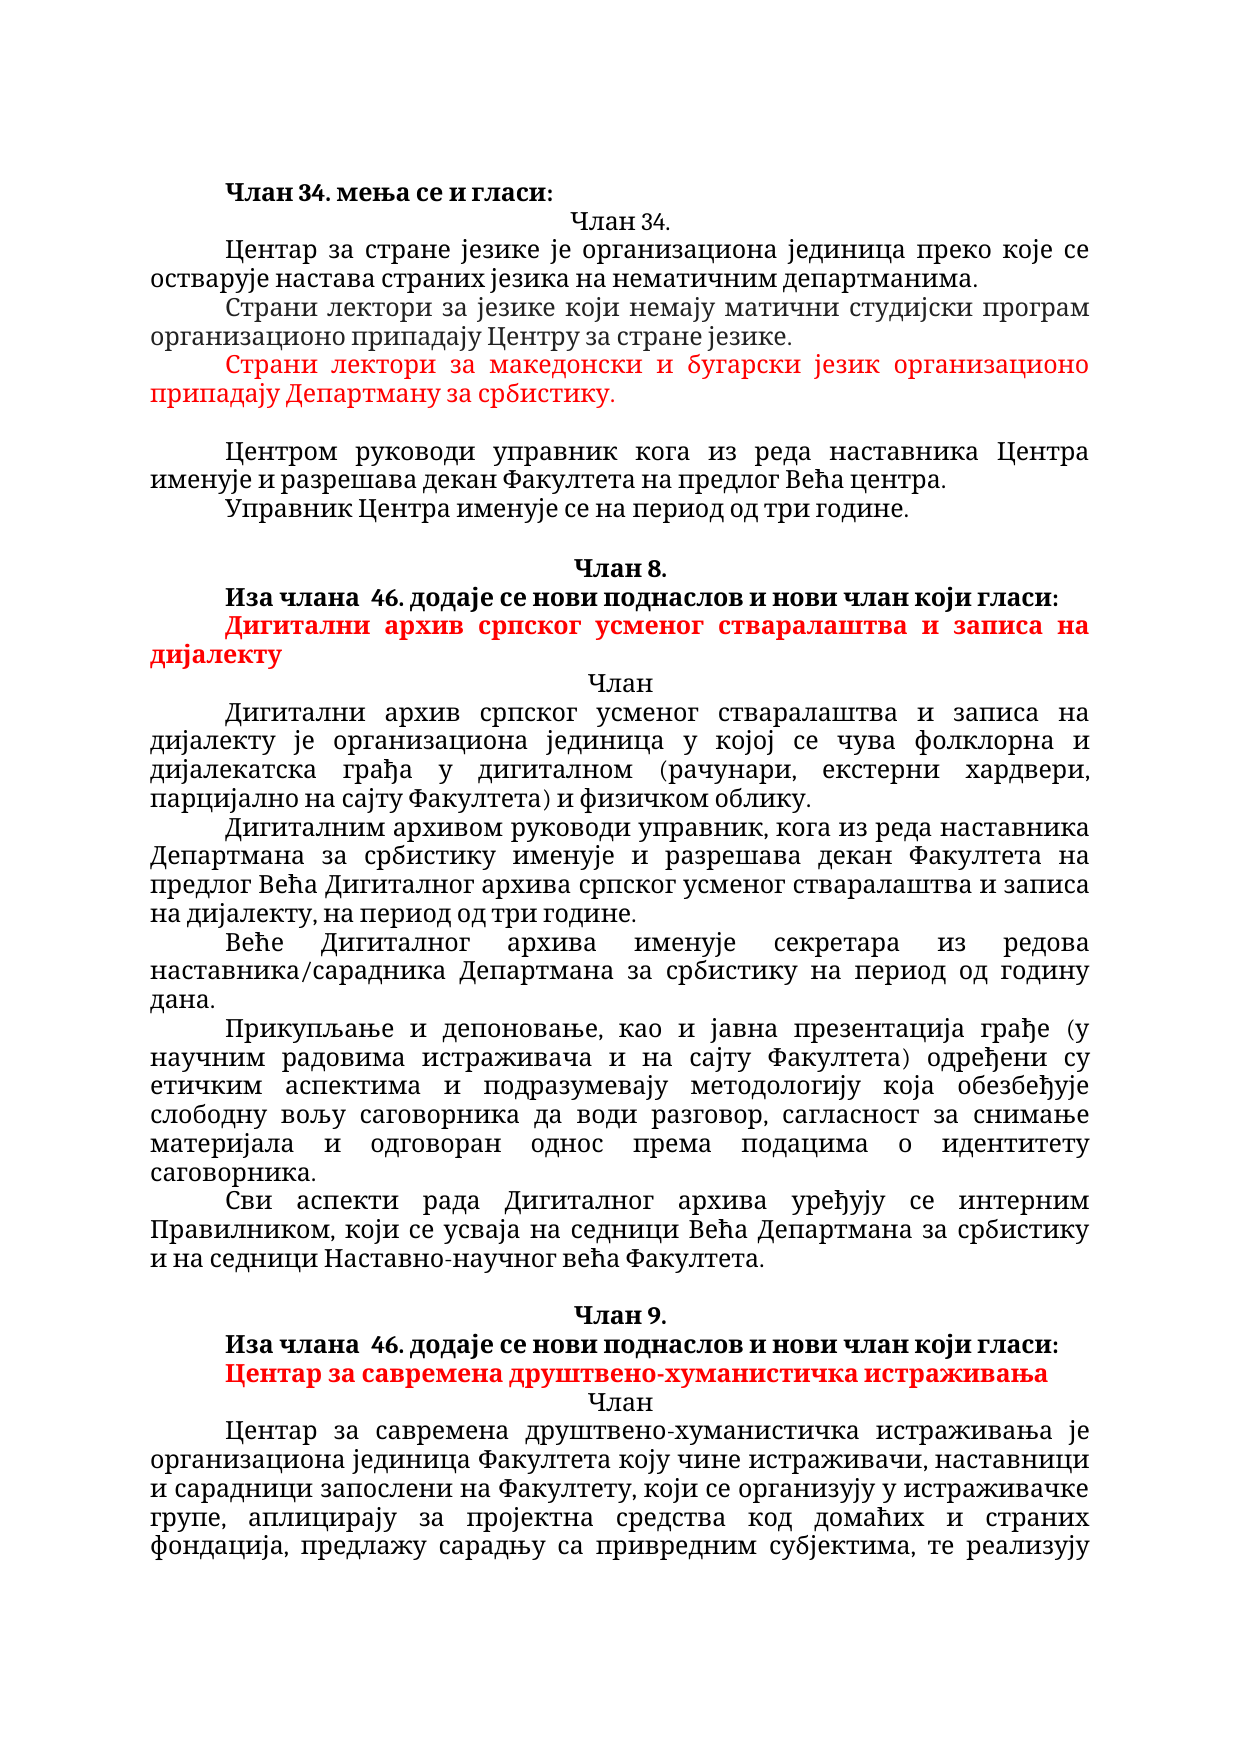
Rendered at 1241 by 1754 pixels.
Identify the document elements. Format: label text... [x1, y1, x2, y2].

text Иза члана 46. додаје се нови поднаслов и нови члан који гласи: [150, 1331, 1090, 1360]
text Члан [150, 670, 1090, 698]
text Члан 34. [150, 207, 1090, 236]
text Дигитални архив српског усменог стваралаштва и записа на дијалекту је организациона јединица у којој се чува фолклорна и дијалекатска грађа у дигиталном (рачунари, екстерни хардвери, парцијално на сајту Факултета) и физичком облику. [150, 698, 1090, 813]
text Члан 8. [150, 555, 1090, 583]
text Члан 34. мења се и гласи: [150, 179, 1090, 207]
text Страни лектори за македонски и бугарски језик организационо припадају Департману за србистику. [150, 351, 1090, 409]
text Дигитални архив српског усменог стваралаштва и записа на дијалекту [150, 612, 1090, 670]
text Иза члана 46. додаје се нови поднаслов и нови члан који гласи: [150, 583, 1090, 612]
text Управник Центра именује се на период од три године. [150, 495, 1090, 524]
text Центар за савремена друштвено-хуманистичка истраживања [150, 1360, 1090, 1388]
text Сви аспекти рада Дигиталног архива уређују се интерним Правилником, који се усваја на седници Већа Департмана за србистику и на седници Наставно-научног већа Факултета. [150, 1187, 1090, 1273]
text Прикупљање и депоновање, као и јавна презентација грађе (у научним радовима истраживача и на сајту Факултета) одређени су етичким аспектима и подразумевају методологију која обезбеђује слободну вољу саговорника да води разговор, сагласност за снимање материјала и одговоран однос према подацима о идентитету саговорника. [150, 1015, 1090, 1187]
text Центар за стране језике је организациона јединица преко које се остварује настава страних језика на нематичним департманима. [150, 236, 1090, 294]
text Дигиталним архивом руководи управник, кога из реда наставника Департмана за србистику именује и разрешава декан Факултета на предлог Већа Дигиталног архива српског усменог стваралаштва и записа на дијалекту, на период од три године. [150, 813, 1090, 928]
text Страни лектори за језике који немају матични студијски програм организационо припадају Центру за стране језике. [150, 294, 1090, 351]
text Веће Дигиталног архива именује секретара из редова наставника/сарадника Департмана за србистику на период од годину дана. [150, 928, 1090, 1015]
text Члан [150, 1388, 1090, 1417]
text Члан 9. [150, 1302, 1090, 1331]
text Центром руководи управник кога из реда наставника Центра именује и разрешава декан Факултета на предлог Већа центра. [150, 437, 1090, 495]
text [150, 1417, 1090, 1561]
